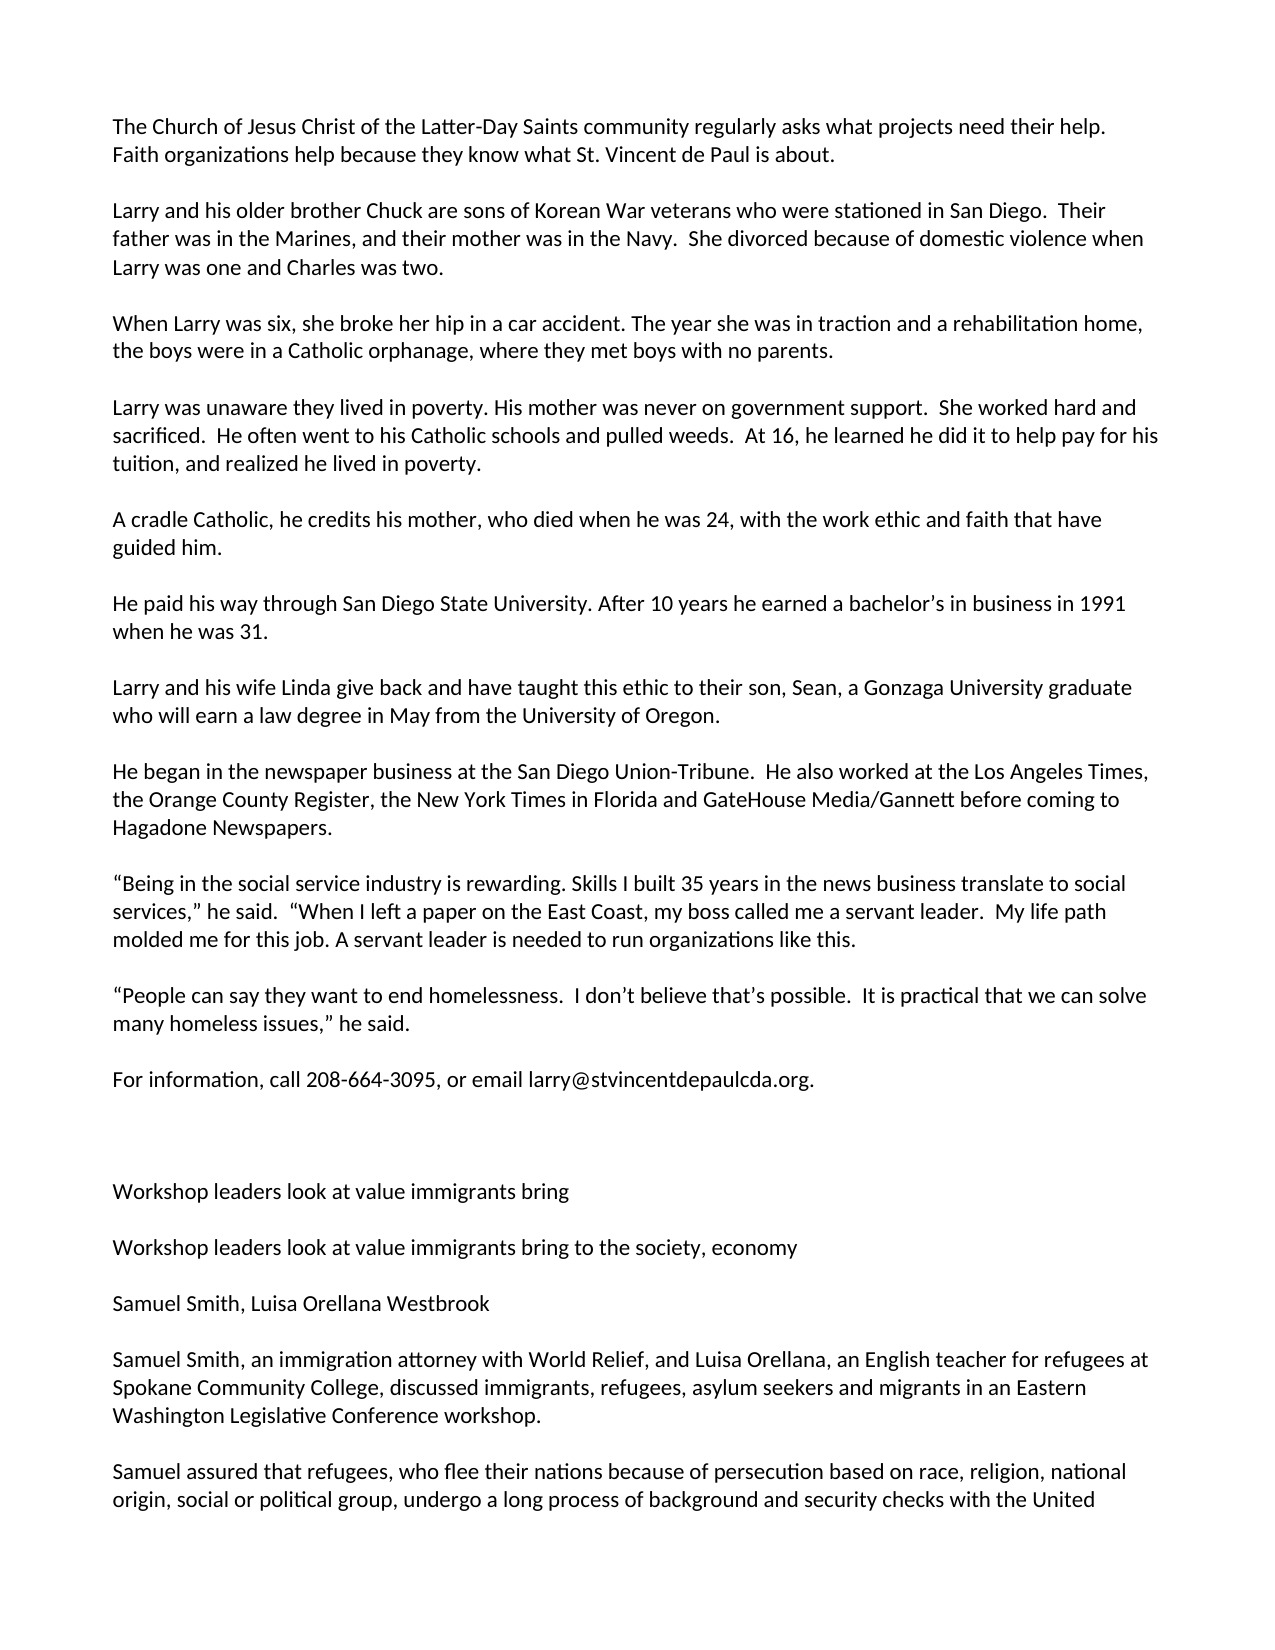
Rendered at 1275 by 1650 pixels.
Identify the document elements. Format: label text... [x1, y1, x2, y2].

text Larry and his older brother Chuck are sons of Korean War veterans who were stationed in San Diego. Their father was in the Marines, and their mother was in the Navy. She divorced because of domestic violence when Larry was one and Charles was two. [112, 197, 1162, 281]
text Larry and his wife Linda give back and have taught this ethic to their son, Sean, a Gonzaga University graduate who will earn a law degree in May from the University of Oregon. [112, 673, 1162, 729]
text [112, 1457, 1162, 1513]
text “Being in the social service industry is rewarding. Skills I built 35 years in the news business translate to social services,” he said. “When I left a paper on the East Coast, my boss called me a servant leader. My life path molded me for this job. A servant leader is needed to run organizations like this. [112, 869, 1162, 953]
text The Church of Jesus Christ of the Latter-Day Saints community regularly asks what projects need their help. Faith organizations help because they know what St. Vincent de Paul is about. [112, 112, 1162, 168]
text He began in the newspaper business at the San Diego Union-Tribune. He also worked at the Los Angeles Times, the Orange County Register, the New York Times in Florida and GateHouse Media/Gannett before coming to Hagadone Newspapers. [112, 757, 1162, 841]
text A cradle Catholic, he credits his mother, who died when he was 24, with the work ethic and faith that have guided him. [112, 505, 1162, 561]
text Samuel Smith, an immigration attorney with World Relief, and Luisa Orellana, an English teacher for refugees at Spokane Community College, discussed immigrants, refugees, asylum seekers and migrants in an Eastern Washington Legislative Conference workshop. [112, 1345, 1162, 1429]
text When Larry was six, she broke her hip in a car accident. The year she was in traction and a rehabilitation home, the boys were in a Catholic orphanage, where they met boys with no parents. [112, 309, 1162, 365]
text He paid his way through San Diego State University. After 10 years he earned a bachelor’s in business in 1991 when he was 31. [112, 589, 1162, 645]
text Larry was unaware they lived in poverty. His mother was never on government support. She worked hard and sacrificed. He often went to his Catholic schools and pulled weeds. At 16, he learned he did it to help pay for his tuition, and realized he lived in poverty. [112, 393, 1162, 477]
text Samuel Smith, Luisa Orellana Westbrook [112, 1289, 1162, 1317]
text For information, call 208-664-3095, or email larry@stvincentdepaulcda.org. [112, 1065, 1162, 1093]
text Workshop leaders look at value immigrants bring to the society, economy [112, 1233, 1162, 1261]
text “People can say they want to end homelessness. I don’t believe that’s possible. It is practical that we can solve many homeless issues,” he said. [112, 981, 1162, 1037]
text Workshop leaders look at value immigrants bring [112, 1177, 1162, 1205]
